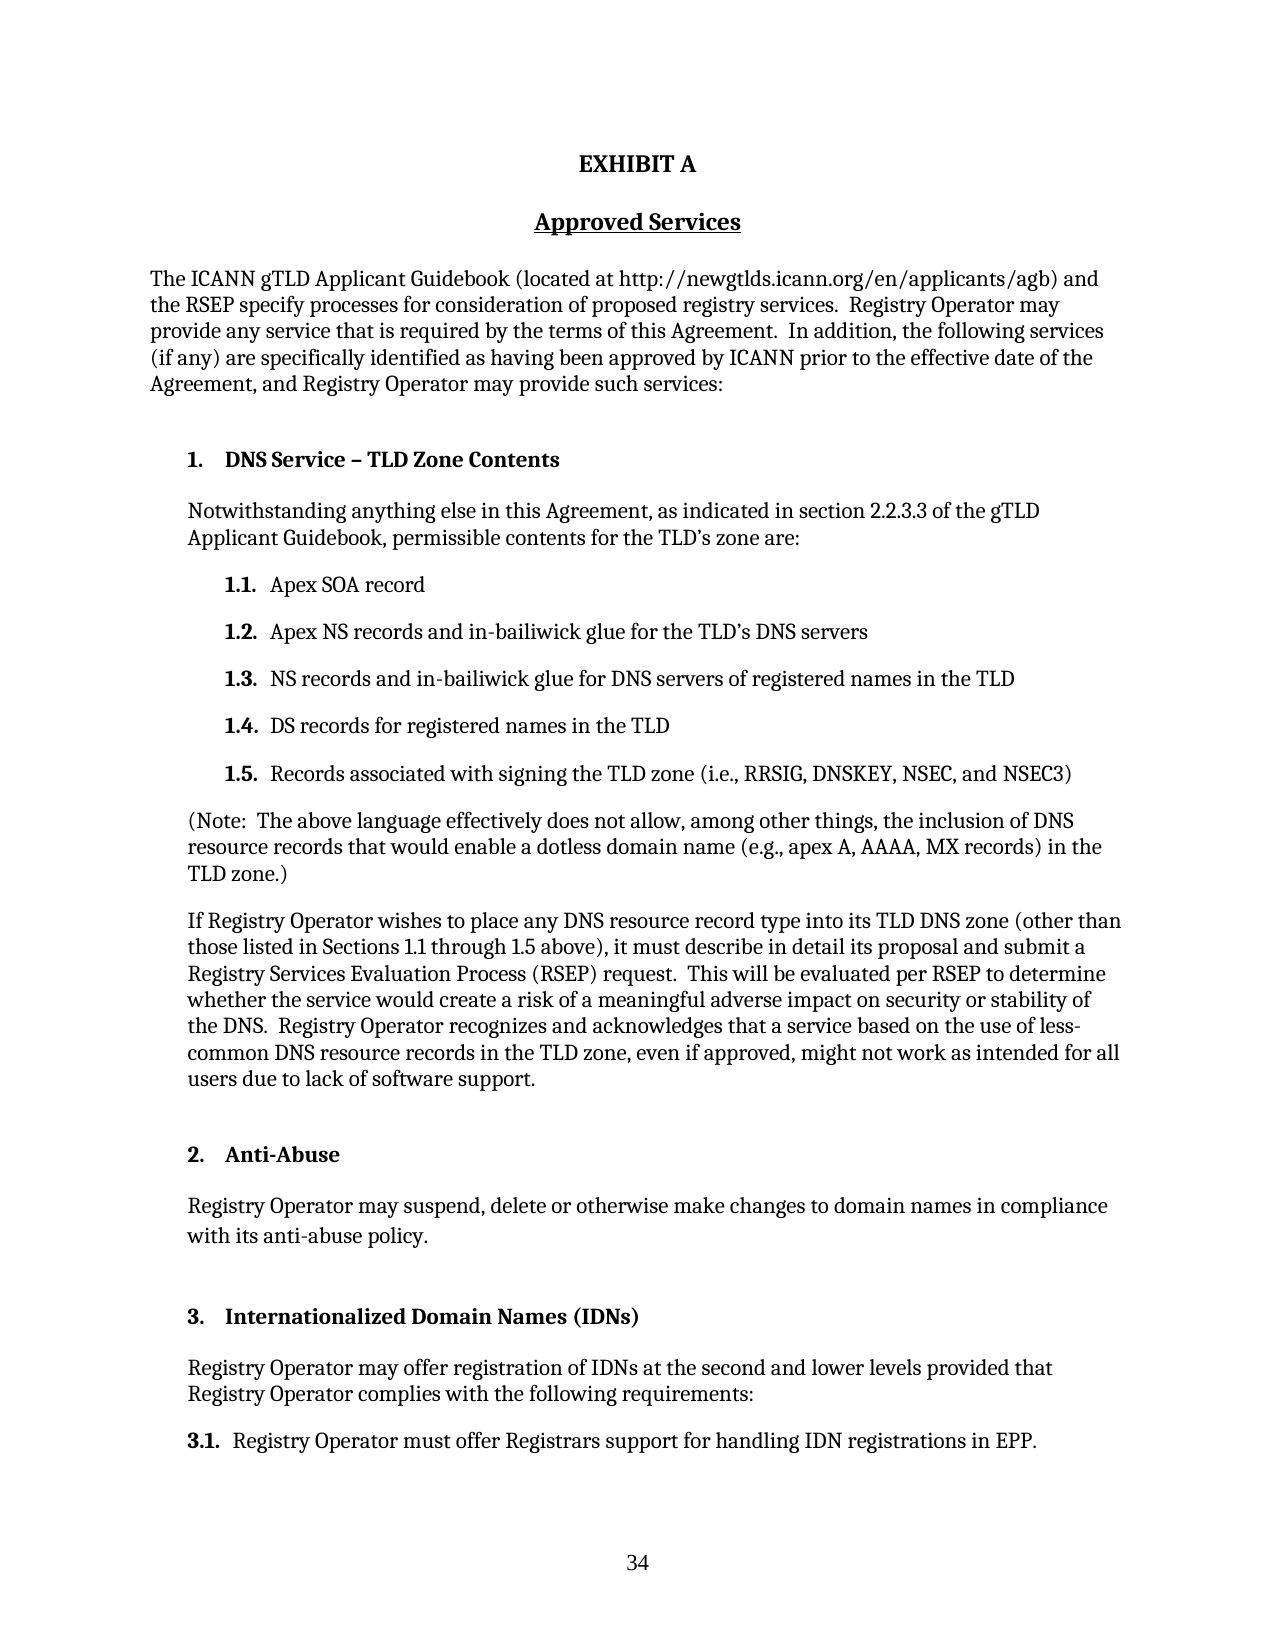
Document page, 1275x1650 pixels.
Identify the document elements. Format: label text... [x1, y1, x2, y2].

list Apex SOA record [225, 572, 1125, 598]
text Registry Operator may suspend, delete or otherwise make changes to domain names in compliance with its anti-abuse policy. [187, 1193, 1125, 1250]
list Apex NS records and in-bailiwick glue for the TLD’s DNS servers [225, 619, 1125, 645]
text Notwithstanding anything else in this Agreement, as indicated in section 2.2.3.3 of the gTLD Applicant Guidebook, permissible contents for the TLD’s zone are: [187, 498, 1125, 551]
list DS records for registered names in the TLD [225, 713, 1125, 740]
text (Note: The above language effectively does not allow, among other things, the inclusion of DNS resource records that would enable a dotless domain name (e.g., apex A, AAAA, MX records) in the TLD zone.) [187, 808, 1125, 887]
list Internationalized Domain Names (IDNs) [187, 1303, 1125, 1330]
list Records associated with signing the TLD zone (i.e., RRSIG, DNSKEY, NSEC, and NSEC3) [225, 761, 1125, 787]
list DNS Service – TLD Zone Contents [187, 447, 1125, 473]
list Registry Operator must offer Registrars support for handling IDN registrations in EPP. [187, 1428, 1125, 1454]
text If Registry Operator wishes to place any DNS resource record type into its TLD DNS zone (other than those listed in Sections 1.1 through 1.5 above), it must describe in detail its proposal and submit a Registry Services Evaluation Process (RSEP) request. This will be evaluated per RSEP to determine whether the service would create a risk of a meaningful adverse impact on security or stability of the DNS. Registry Operator recognizes and acknowledges that a service based on the use of less-common DNS resource records in the TLD zone, even if approved, might not work as intended for all users due to lack of software support. [187, 908, 1125, 1092]
list Anti-Abuse [187, 1142, 1125, 1168]
text EXHIBIT A Approved Services [150, 150, 1125, 236]
list NS records and in-bailiwick glue for DNS servers of registered names in the TLD [225, 666, 1125, 692]
text The ICANN gTLD Applicant Guidebook (located at http://newgtlds.icann.org/en/applicants/agb) and the RSEP specify processes for consideration of proposed registry services. Registry Operator may provide any service that is required by the terms of this Agreement. In addition, the following services (if any) are specifically identified as having been approved by ICANN prior to the effective date of the Agreement, and Registry Operator may provide such services: [150, 265, 1125, 397]
text Registry Operator may offer registration of IDNs at the second and lower levels provided that Registry Operator complies with the following requirements: [187, 1354, 1125, 1407]
